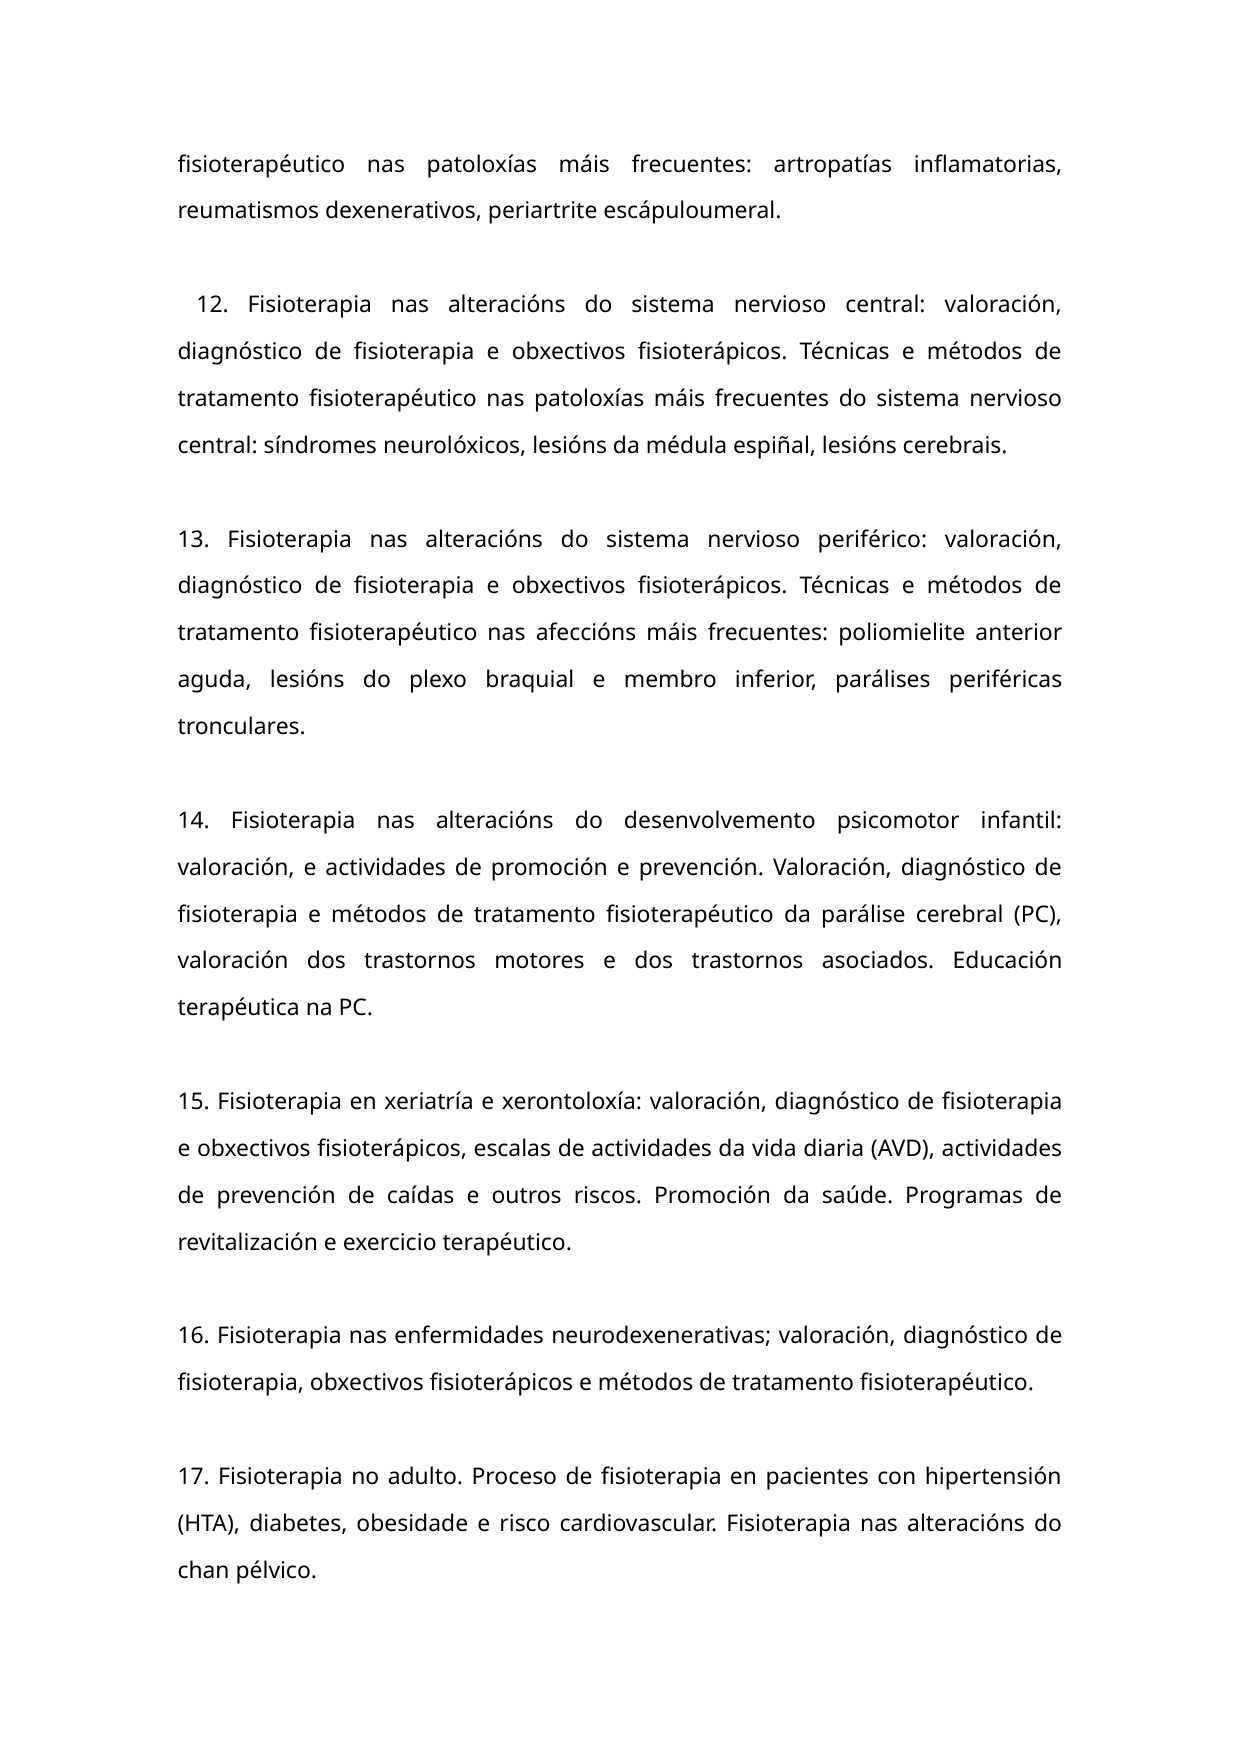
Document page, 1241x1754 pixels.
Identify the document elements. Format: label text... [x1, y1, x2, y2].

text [177, 148, 1063, 226]
text 17. Fisioterapia no adulto. Proceso de fisioterapia en pacientes con hipertensión (HTA), diabetes, obesidade e risco cardiovascular. Fisioterapia nas alteracións do chan pélvico. [177, 1460, 1063, 1585]
text 12. Fisioterapia nas alteracións do sistema nervioso central: valoración, diagnóstico de fisioterapia e obxectivos fisioterápicos. Técnicas e métodos de tratamento fisioterapéutico nas patoloxías máis frecuentes do sistema nervioso central: síndromes neurolóxicos, lesións da médula espiñal, lesións cerebrais. [177, 288, 1063, 460]
text 14. Fisioterapia nas alteracións do desenvolvemento psicomotor infantil: valoración, e actividades de promoción e prevención. Valoración, diagnóstico de fisioterapia e métodos de tratamento fisioterapéutico da parálise cerebral (PC), valoración dos trastornos motores e dos trastornos asociados. Educación terapéutica na PC. [177, 804, 1063, 1023]
text 13. Fisioterapia nas alteracións do sistema nervioso periférico: valoración, diagnóstico de fisioterapia e obxectivos fisioterápicos. Técnicas e métodos de tratamento fisioterapéutico nas afeccións máis frecuentes: poliomielite anterior aguda, lesións do plexo braquial e membro inferior, parálises periféricas tronculares. [177, 523, 1063, 741]
text 15. Fisioterapia en xeriatría e xerontoloxía: valoración, diagnóstico de fisioterapia e obxectivos fisioterápicos, escalas de actividades da vida diaria (AVD), actividades de prevención de caídas e outros riscos. Promoción da saúde. Programas de revitalización e exercicio terapéutico. [177, 1085, 1063, 1257]
text 16. Fisioterapia nas enfermidades neurodexenerativas; valoración, diagnóstico de fisioterapia, obxectivos fisioterápicos e métodos de tratamento fisioterapéutico. [177, 1319, 1063, 1398]
